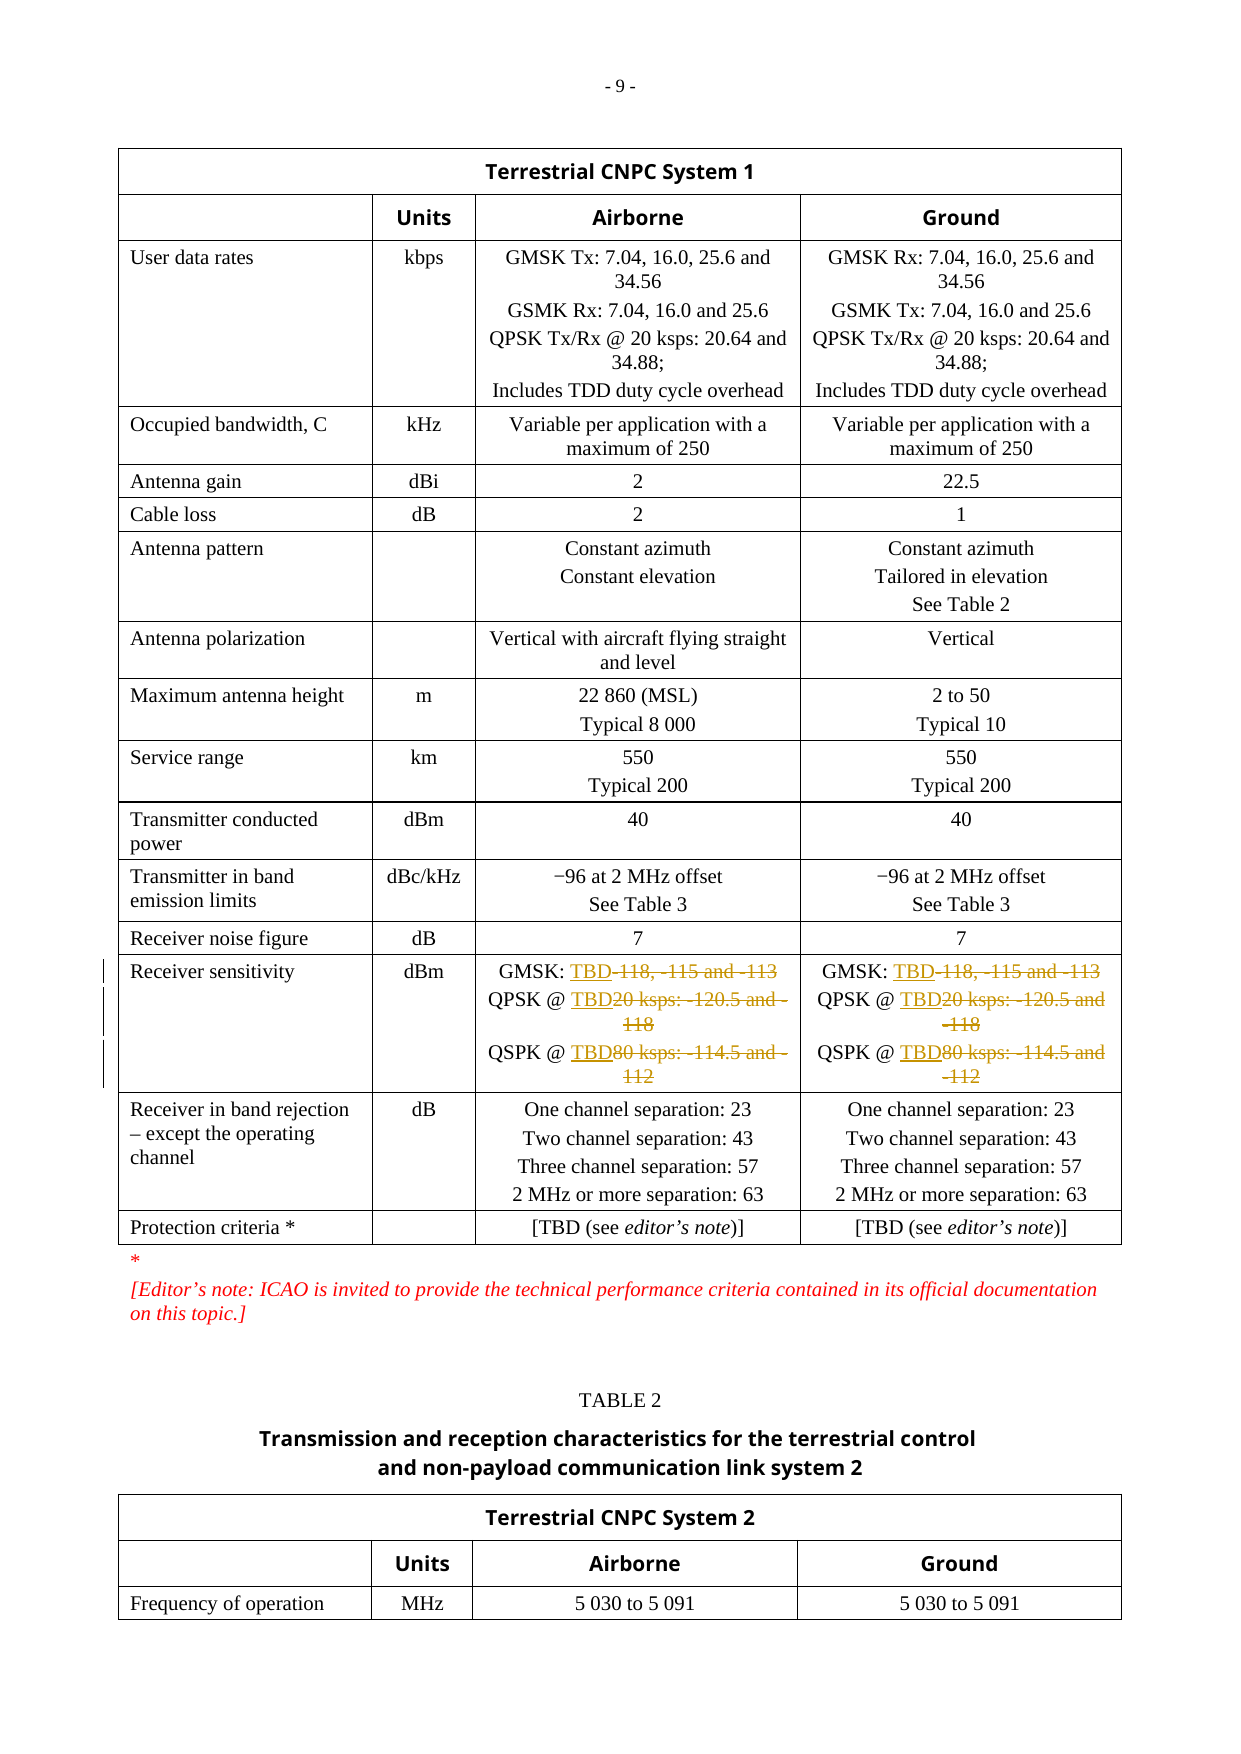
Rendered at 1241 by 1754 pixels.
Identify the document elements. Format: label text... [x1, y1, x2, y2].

table_cell Maximum antenna height [119, 679, 372, 740]
table_cell [373, 532, 475, 621]
table_cell [373, 1211, 475, 1243]
table_cell Units [373, 195, 475, 240]
table_cell Receiver sensitivity [119, 955, 372, 1092]
table_cell GMSK Rx: 7.04, 16.0, 25.6 and 34.56 GSMK Tx: 7.04, 16.0 and 25.6 QPSK Tx/Rx @ 20 ksps: 20.64 and 34.88; Includes TDD duty cycle overhead [801, 241, 1121, 406]
table_cell 7 [476, 922, 800, 954]
table_cell dB [373, 498, 475, 531]
table_header Terrestrial CNPC System 2 [119, 1495, 1121, 1540]
table_cell [TBD (see editor’s note)] [801, 1211, 1121, 1243]
table_cell Antenna pattern [119, 532, 372, 621]
table_cell Ground [801, 195, 1121, 240]
table_cell Antenna polarization [119, 622, 372, 678]
table_cell [373, 622, 475, 678]
table_cell Frequency of operation [119, 1587, 371, 1619]
table_cell Constant azimuth Tailored in elevation See Table 2 [801, 532, 1121, 621]
table_cell Ground [798, 1541, 1121, 1586]
table_cell Service range [119, 741, 372, 801]
table_cell Cable loss [119, 498, 372, 531]
table_cell 5 030 to 5 091 [798, 1587, 1121, 1619]
table_cell Vertical with aircraft flying straight and level [476, 622, 800, 678]
table_cell dBm [373, 955, 475, 1092]
table_header Terrestrial CNPC System 1 [119, 149, 1121, 194]
table_cell Receiver in band rejection – except the operating channel [119, 1093, 372, 1210]
table_cell Transmitter conducted power [119, 803, 372, 859]
table_cell Airborne [476, 195, 800, 240]
table_cell 40 [476, 803, 800, 859]
table_cell Transmitter in band emission limits [119, 860, 372, 921]
table_cell Antenna gain [119, 465, 372, 497]
text TABLE 2 [118, 1388, 1122, 1412]
table_cell 550 Typical 200 [476, 741, 800, 801]
table_cell Constant azimuth Constant elevation [476, 532, 800, 621]
table_cell [TBD (see editor’s note)] [476, 1211, 800, 1243]
table_cell User data rates [119, 241, 372, 406]
table_cell 2 [476, 465, 800, 497]
table_cell 1 [801, 498, 1121, 531]
table_cell [119, 1541, 371, 1586]
table_cell GMSK Tx: 7.04, 16.0, 25.6 and 34.56 GSMK Rx: 7.04, 16.0 and 25.6 QPSK Tx/Rx @ 20 ksps: 20.64 and 34.88; Includes TDD duty cycle overhead [476, 241, 800, 406]
table_cell km [373, 741, 475, 801]
table_cell kbps [373, 241, 475, 406]
table_cell * [Editor’s note: ICAO is invited to provide the technical performance criteria contained in its official documentation on this topic.] [119, 1245, 1122, 1329]
table_cell GMSK: QPSK @ QSPK @ [801, 955, 1121, 1092]
table_cell 5 030 to 5 091 [473, 1587, 797, 1619]
table_cell One channel separation: 23 Two channel separation: 43 Three channel separation: 57 2 MHz or more separation: 63 [476, 1093, 800, 1210]
table_cell dBi [373, 465, 475, 497]
table_cell −96 at 2 MHz offset See Table 3 [476, 860, 800, 921]
table_cell 22.5 [801, 465, 1121, 497]
table_cell Occupied bandwidth, C [119, 407, 372, 464]
table_cell dBm [373, 803, 475, 859]
table_cell MHz [372, 1587, 472, 1619]
table_cell −96 at 2 MHz offset See Table 3 [801, 860, 1121, 921]
table_cell 7 [801, 922, 1121, 954]
table_cell m [373, 679, 475, 740]
table_cell One channel separation: 23 Two channel separation: 43 Three channel separation: 57 2 MHz or more separation: 63 [801, 1093, 1121, 1210]
table_cell 550 Typical 200 [801, 741, 1121, 801]
table_cell dB [373, 1093, 475, 1210]
table_cell [119, 195, 372, 240]
table_cell Vertical [801, 622, 1121, 678]
table_cell Receiver noise figure [119, 922, 372, 954]
table_cell Protection criteria * [119, 1211, 372, 1243]
table_cell Units [372, 1541, 472, 1586]
table_cell GMSK: QPSK @ QSPK @ [476, 955, 800, 1092]
title Transmission and reception characteristics for the terrestrial control and non-payload communication link system 2 [118, 1424, 1122, 1481]
table_cell Airborne [473, 1541, 797, 1586]
table_cell Variable per application with a maximum of 250 [801, 407, 1121, 464]
table_cell 40 [801, 803, 1121, 859]
table_cell 2 to 50 Typical 10 [801, 679, 1121, 740]
table_cell 2 [476, 498, 800, 531]
table_cell Variable per application with a maximum of 250 [476, 407, 800, 464]
table_cell dBc/kHz [373, 860, 475, 921]
table_cell dB [373, 922, 475, 954]
table_cell 22 860 (MSL) Typical 8 000 [476, 679, 800, 740]
table_cell kHz [373, 407, 475, 464]
